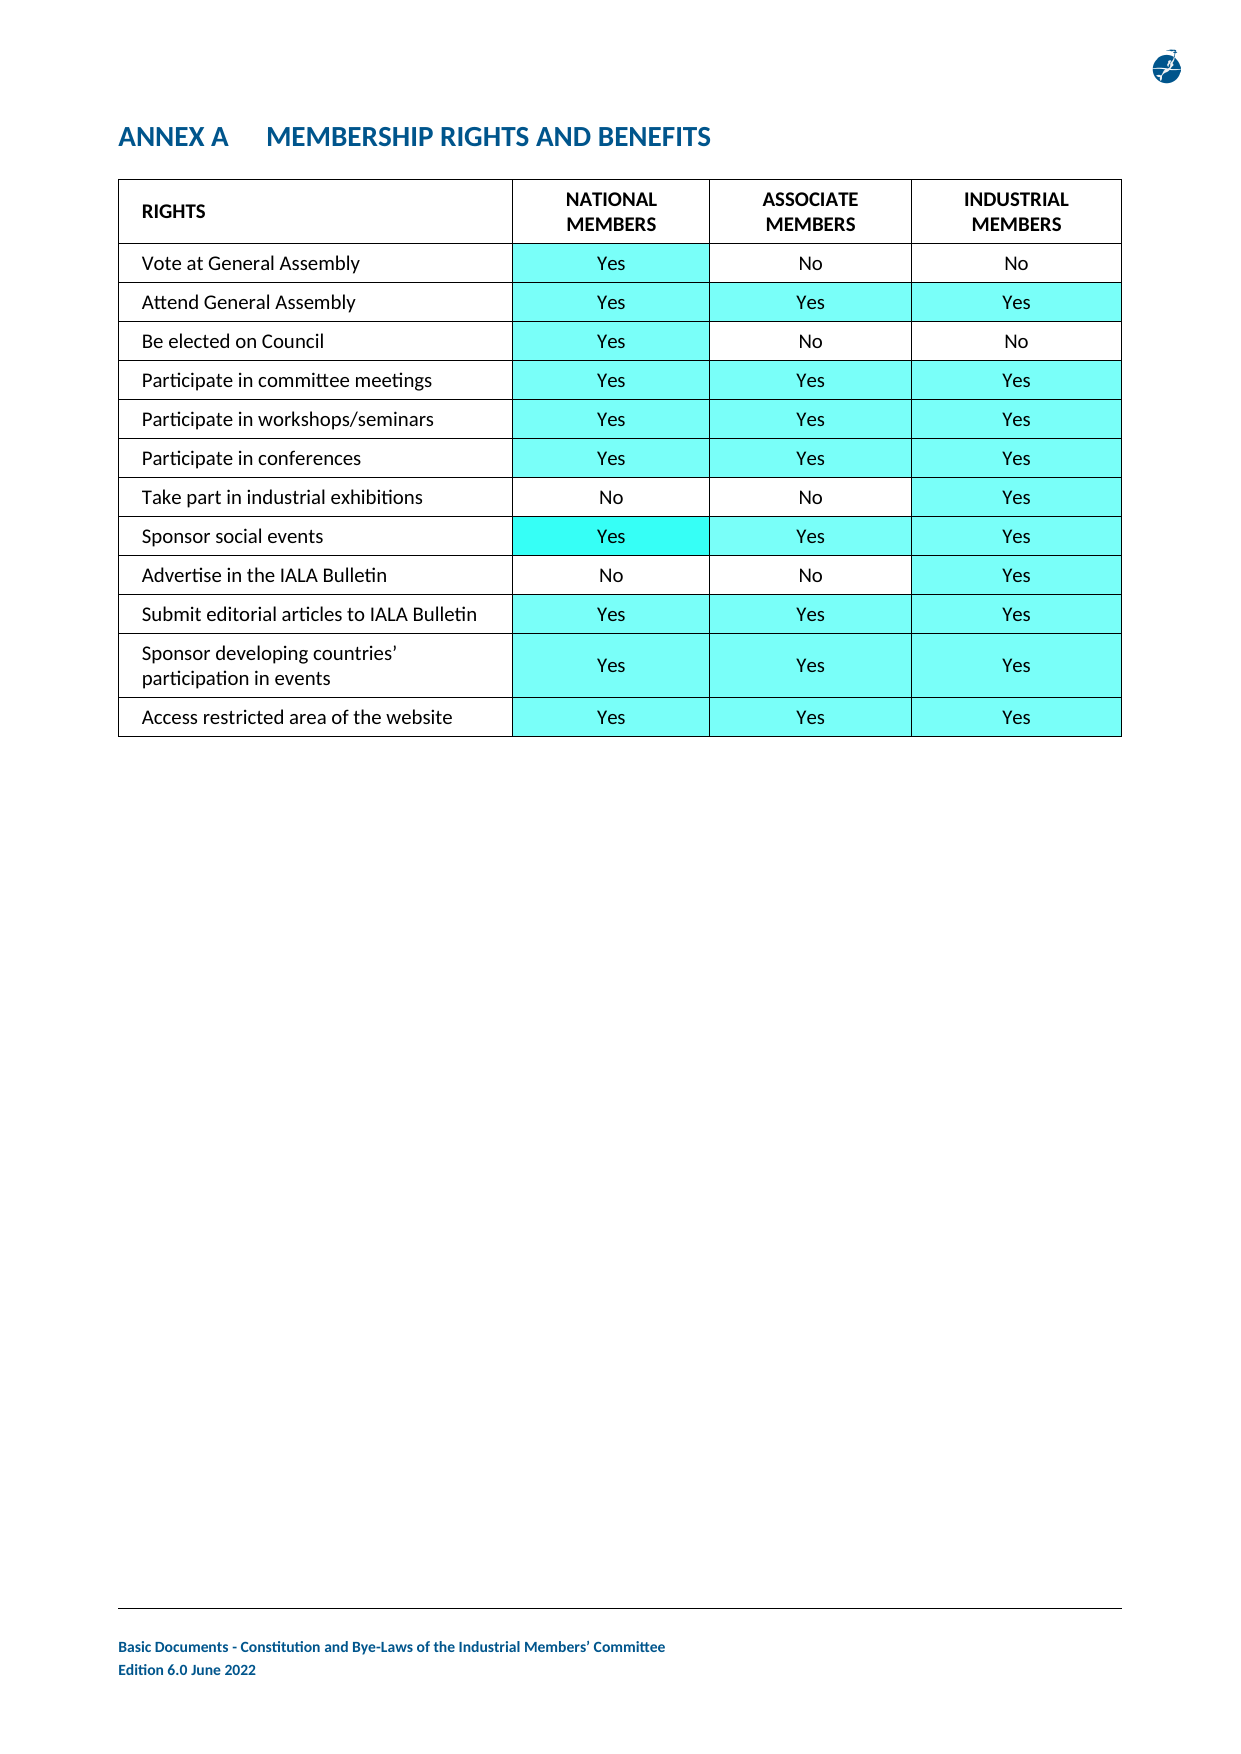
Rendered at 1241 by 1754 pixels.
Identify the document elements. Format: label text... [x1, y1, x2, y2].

table_cell Access restricted area of the website [119, 698, 512, 736]
table_cell Yes [513, 439, 709, 477]
table_cell No [710, 322, 911, 360]
table_cell Yes [513, 595, 709, 633]
table_cell Take part in industrial exhibitions [119, 478, 512, 516]
table_cell Advertise in the IALA Bulletin [119, 556, 512, 594]
table_cell No [710, 556, 911, 594]
table_cell Yes [513, 517, 709, 555]
table_cell Yes [513, 322, 709, 360]
table_cell Yes [513, 361, 709, 399]
table_cell No [513, 478, 709, 516]
table_cell Yes [513, 283, 709, 321]
table_cell Yes [912, 478, 1121, 516]
table_cell Yes [912, 634, 1121, 697]
table_cell Sponsor developing countries’ participation in events [119, 634, 512, 697]
table_cell No [710, 244, 911, 282]
table_cell Yes [513, 634, 709, 697]
table_cell Yes [710, 698, 911, 736]
table_cell Yes [912, 283, 1121, 321]
table_cell No [513, 556, 709, 594]
table_cell Sponsor social events [119, 517, 512, 555]
table_cell Participate in conferences [119, 439, 512, 477]
table_cell Yes [710, 361, 911, 399]
table_cell Yes [710, 400, 911, 438]
table_cell Vote at General Assembly [119, 244, 512, 282]
table_cell Yes [912, 439, 1121, 477]
table_cell Yes [912, 595, 1121, 633]
table_header NATIONAL MEMBERS [513, 180, 709, 243]
table_cell Yes [912, 361, 1121, 399]
table_cell Yes [912, 517, 1121, 555]
table_cell Yes [710, 283, 911, 321]
table_cell Yes [710, 634, 911, 697]
picture [1121, 0, 1240, 118]
table_cell Be elected on Council [119, 322, 512, 360]
table_cell Participate in committee meetings [119, 361, 512, 399]
table_cell Yes [513, 244, 709, 282]
table_cell Yes [912, 556, 1121, 594]
table_cell Yes [710, 517, 911, 555]
table_cell Yes [912, 400, 1121, 438]
table_cell Yes [912, 698, 1121, 736]
table_header INDUSTRIAL MEMBERS [912, 180, 1121, 243]
table_cell Submit editorial articles to IALA Bulletin [119, 595, 512, 633]
table_cell No [912, 244, 1121, 282]
table_header ASSOCIATE MEMBERS [710, 180, 911, 243]
table_cell No [912, 322, 1121, 360]
table_header RIGHTS [119, 180, 512, 243]
table_cell Participate in workshops/seminars [119, 400, 512, 438]
table_cell Attend General Assembly [119, 283, 512, 321]
table_cell No [710, 478, 911, 516]
table_cell Yes [710, 595, 911, 633]
text MEMBERSHIP RIGHTS AND BENEFITS [118, 118, 1122, 154]
table_cell Yes [513, 400, 709, 438]
table_cell Yes [710, 439, 911, 477]
table_cell Yes [513, 698, 709, 736]
